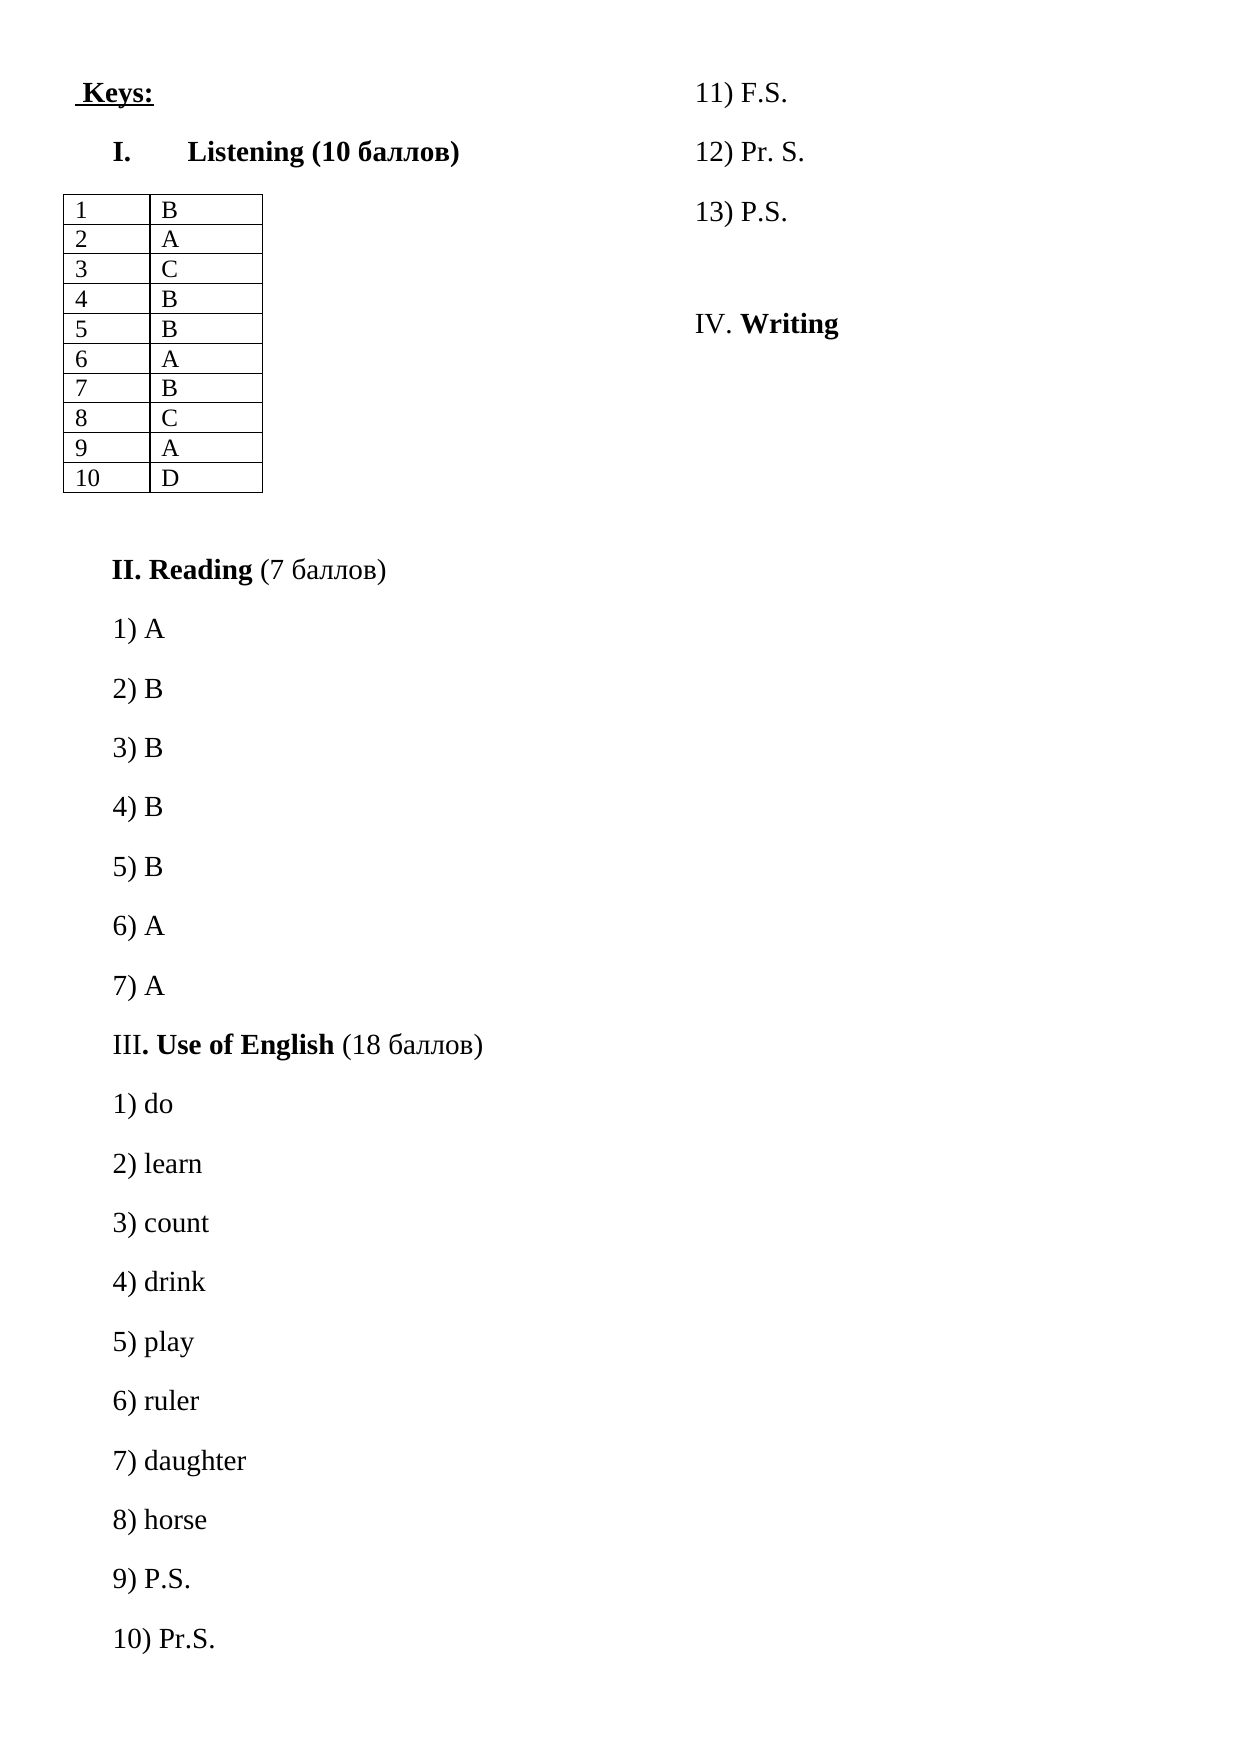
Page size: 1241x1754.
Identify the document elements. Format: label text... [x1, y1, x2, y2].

table_cell C [151, 403, 262, 432]
text 8) horse [112, 1502, 583, 1536]
text 12) Pr. S. [694, 134, 1165, 168]
text 1) do [112, 1086, 583, 1120]
list Listening (10 баллов) [112, 134, 583, 168]
table_cell 2 [64, 225, 149, 253]
text Keys: [75, 75, 583, 108]
table_cell A [151, 225, 262, 253]
text 2) B [112, 671, 583, 704]
table_cell C [151, 254, 262, 283]
table_cell 9 [64, 433, 149, 462]
text 7) daughter [112, 1443, 583, 1476]
table_header 1 [64, 195, 149, 223]
table_cell B [151, 284, 262, 313]
text 9) P.S. [112, 1561, 583, 1595]
text 10) Pr.S. [112, 1621, 583, 1654]
text III. Use of English (18 баллов) [112, 1027, 583, 1061]
table_cell 8 [64, 403, 149, 432]
table_cell 6 [64, 344, 149, 372]
text 13) P.S. [694, 194, 1165, 227]
text 3) count [112, 1205, 583, 1239]
text 6) A [112, 908, 583, 942]
table_cell B [151, 314, 262, 343]
table_cell А [151, 344, 262, 372]
table_header B [151, 195, 262, 223]
text 5) play [112, 1324, 583, 1357]
text 5) B [112, 849, 583, 882]
table_cell 5 [64, 314, 149, 343]
text 1) A [112, 611, 583, 645]
text IV. Writing [694, 306, 1165, 340]
table_cell A [151, 433, 262, 462]
text 4) B [112, 789, 583, 823]
text 11) F.S. [694, 75, 1165, 108]
table_cell B [151, 374, 262, 402]
text 7) A [112, 968, 583, 1001]
table_cell 7 [64, 374, 149, 402]
text 6) ruler [112, 1383, 583, 1417]
table_cell D [151, 463, 262, 492]
text 2) learn [112, 1146, 583, 1179]
text 3) B [112, 730, 583, 764]
text 4) drink [112, 1264, 583, 1298]
table_cell 4 [64, 284, 149, 313]
table_cell 10 [64, 463, 149, 492]
text II. Reading (7 баллов) [75, 552, 583, 586]
table_cell 3 [64, 254, 149, 283]
